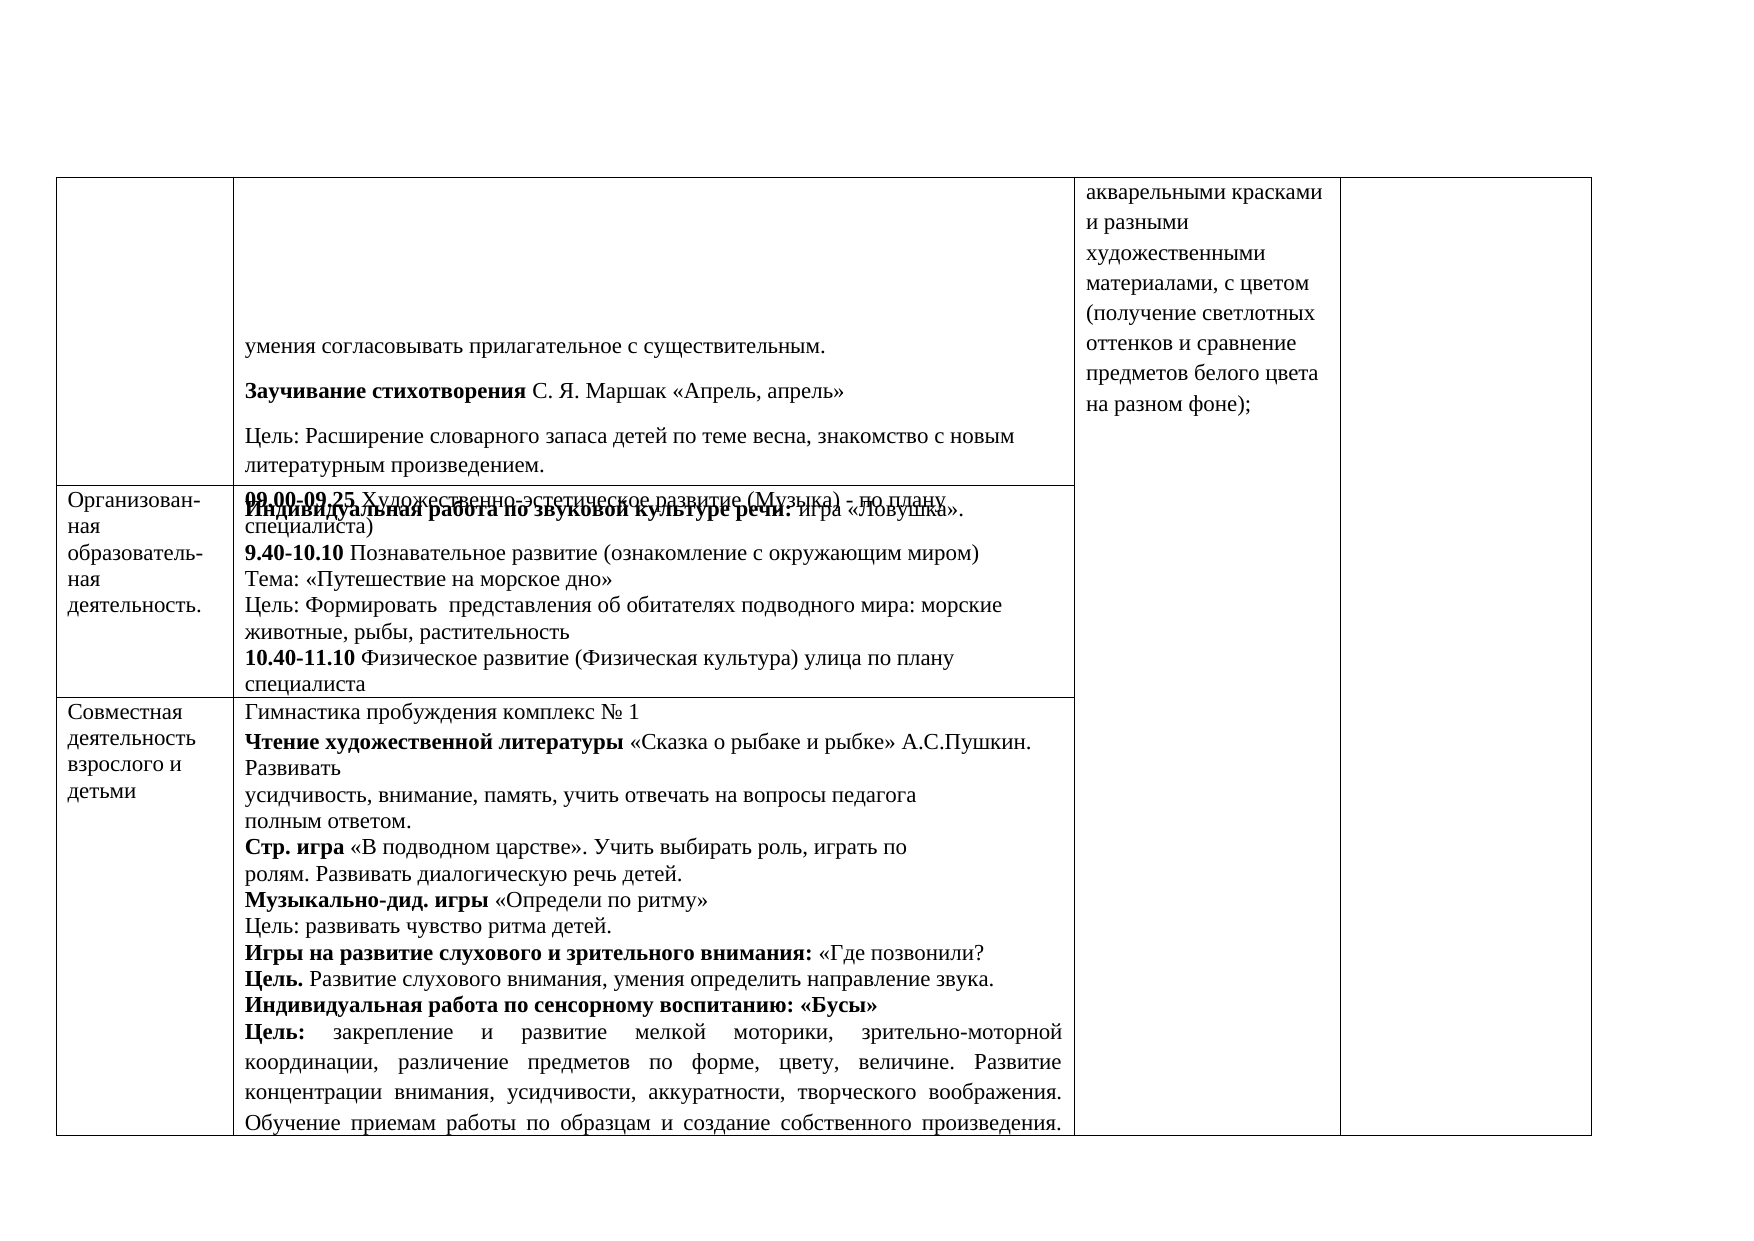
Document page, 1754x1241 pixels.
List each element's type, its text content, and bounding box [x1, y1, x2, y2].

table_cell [1075, 178, 1340, 1135]
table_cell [1341, 178, 1591, 1135]
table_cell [57, 698, 233, 1135]
table_cell Организован-ная образователь-ная деятельность. [57, 486, 233, 697]
table_cell 09.00-09.25 Художественно-эстетическое развитие (Музыка) - по плану специалиста) 9.40-10.10 Познавательное развитие (ознакомление с окружающим миром) Тема: «Путешествие на морское дно» Цель: Формировать представления об обитателях подводного мира: морские животные, рыбы, растительность 10.40-11.10 Физическое развитие (Физическая культура) улица по плану специалиста [234, 486, 1074, 697]
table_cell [234, 698, 1074, 1135]
